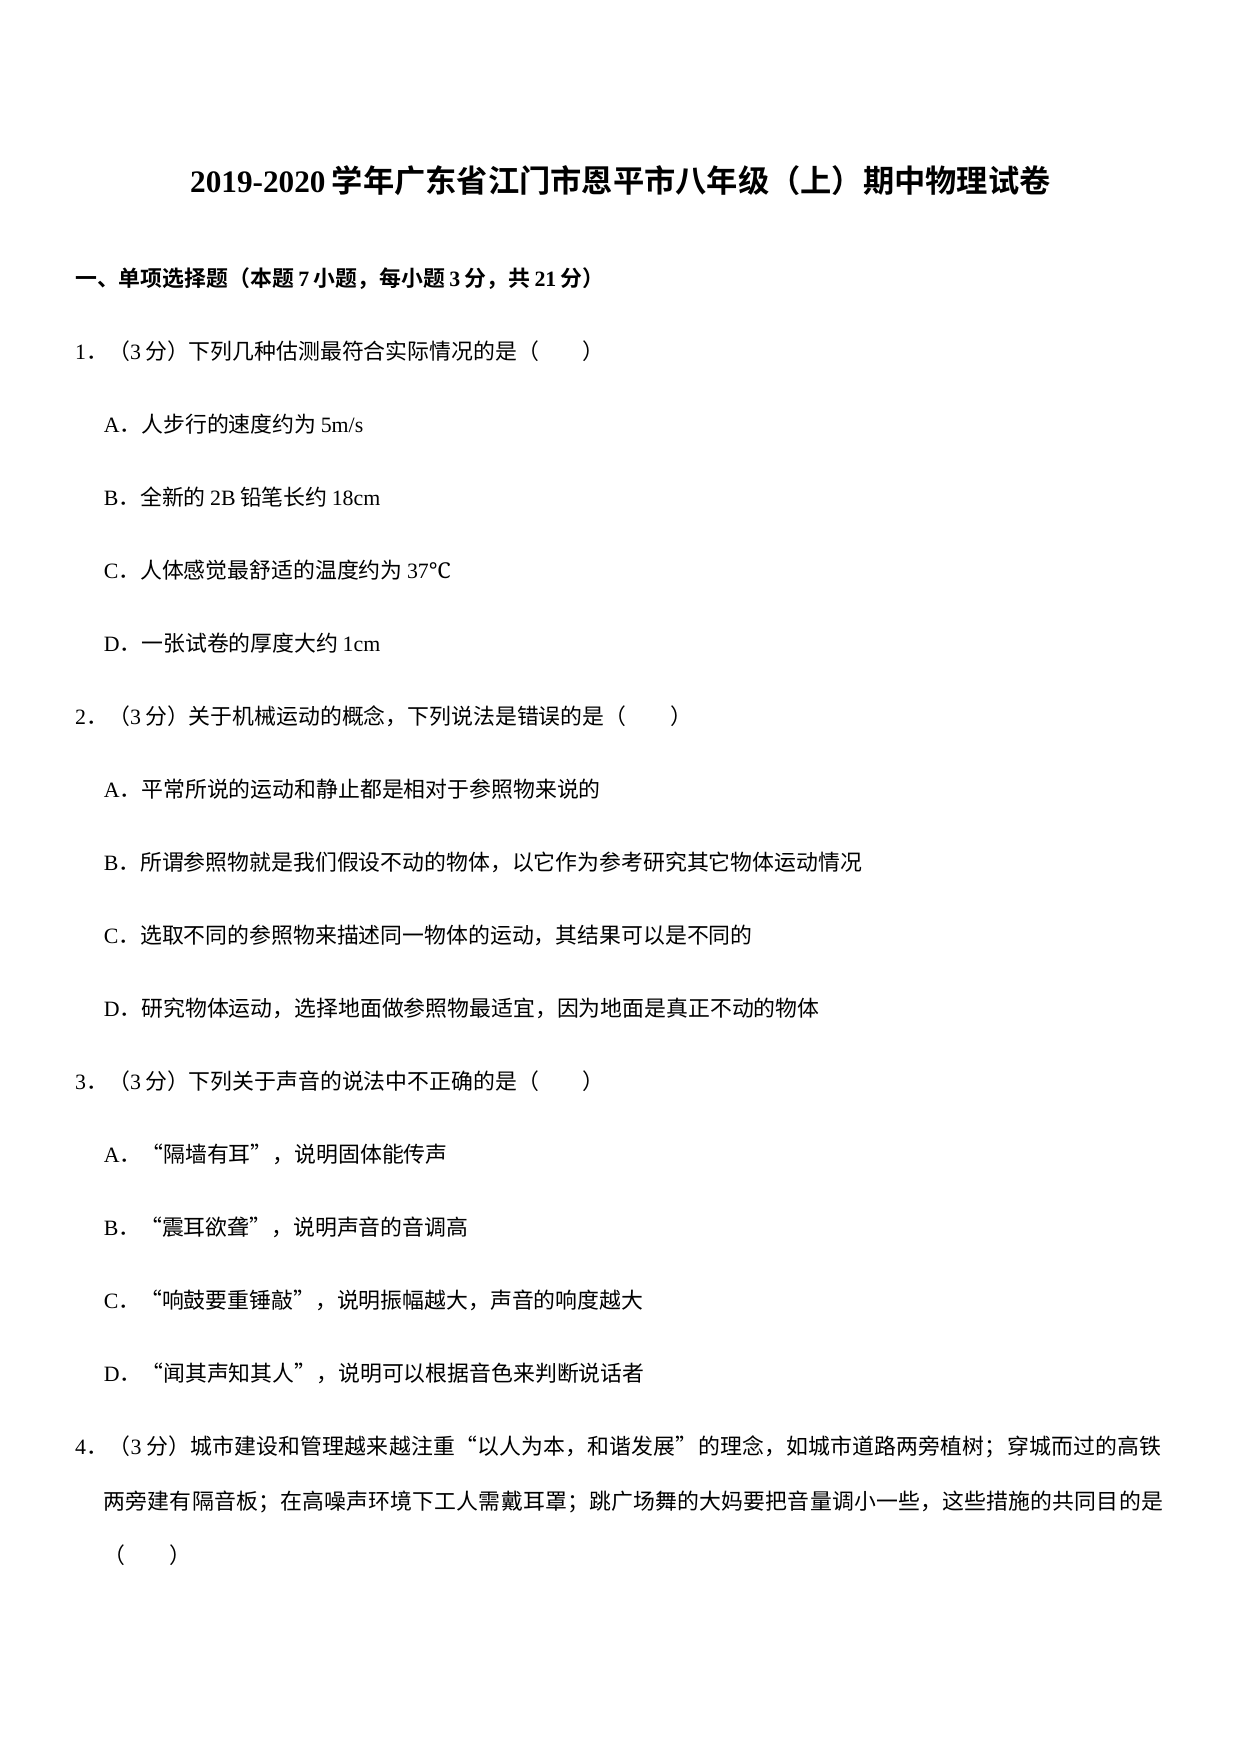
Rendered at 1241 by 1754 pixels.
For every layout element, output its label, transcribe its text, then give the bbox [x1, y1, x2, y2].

text C．人体感觉最舒适的温度约为37℃ [75, 551, 1165, 587]
text A．平常所说的运动和静止都是相对于参照物来说的 [75, 770, 1165, 806]
text D．研究物体运动，选择地面做参照物最适宜，因为地面是真正不动的物体 [75, 989, 1165, 1025]
text B．“震耳欲聋”，说明声音的音调高 [75, 1208, 1165, 1244]
text A．“隔墙有耳”，说明固体能传声 [75, 1135, 1165, 1171]
text D．一张试卷的厚度大约1cm [75, 624, 1165, 660]
text B．全新的2B铅笔长约18cm [75, 478, 1165, 514]
text C．“响鼓要重锤敲”，说明振幅越大，声音的响度越大 [75, 1281, 1165, 1317]
text D．“闻其声知其人”，说明可以根据音色来判断说话者 [75, 1354, 1165, 1390]
text 4．（3分）城市建设和管理越来越注重“以人为本，和谐发展”的理念，如城市道路两旁植树；穿城而过的高铁两旁建有隔音板；在高噪声环境下工人需戴耳罩；跳广场舞的大妈要把音量调小一些，这些措施的共同目的是（ ） [75, 1427, 1165, 1572]
text B．所谓参照物就是我们假设不动的物体，以它作为参考研究其它物体运动情况 [75, 843, 1165, 879]
text A．人步行的速度约为5m/s [75, 405, 1165, 441]
text C．选取不同的参照物来描述同一物体的运动，其结果可以是不同的 [75, 916, 1165, 952]
text 2．（3分）关于机械运动的概念，下列说法是错误的是（ ） [75, 697, 1165, 733]
text 2019-2020学年广东省江门市恩平市八年级（上）期中物理试卷 [75, 142, 1165, 215]
text 3．（3分）下列关于声音的说法中不正确的是（ ） [75, 1062, 1165, 1098]
text 1．（3分）下列几种估测最符合实际情况的是（ ） [75, 332, 1165, 368]
text 一、单项选择题（本题7小题，每小题3分，共21分） [75, 259, 1165, 295]
